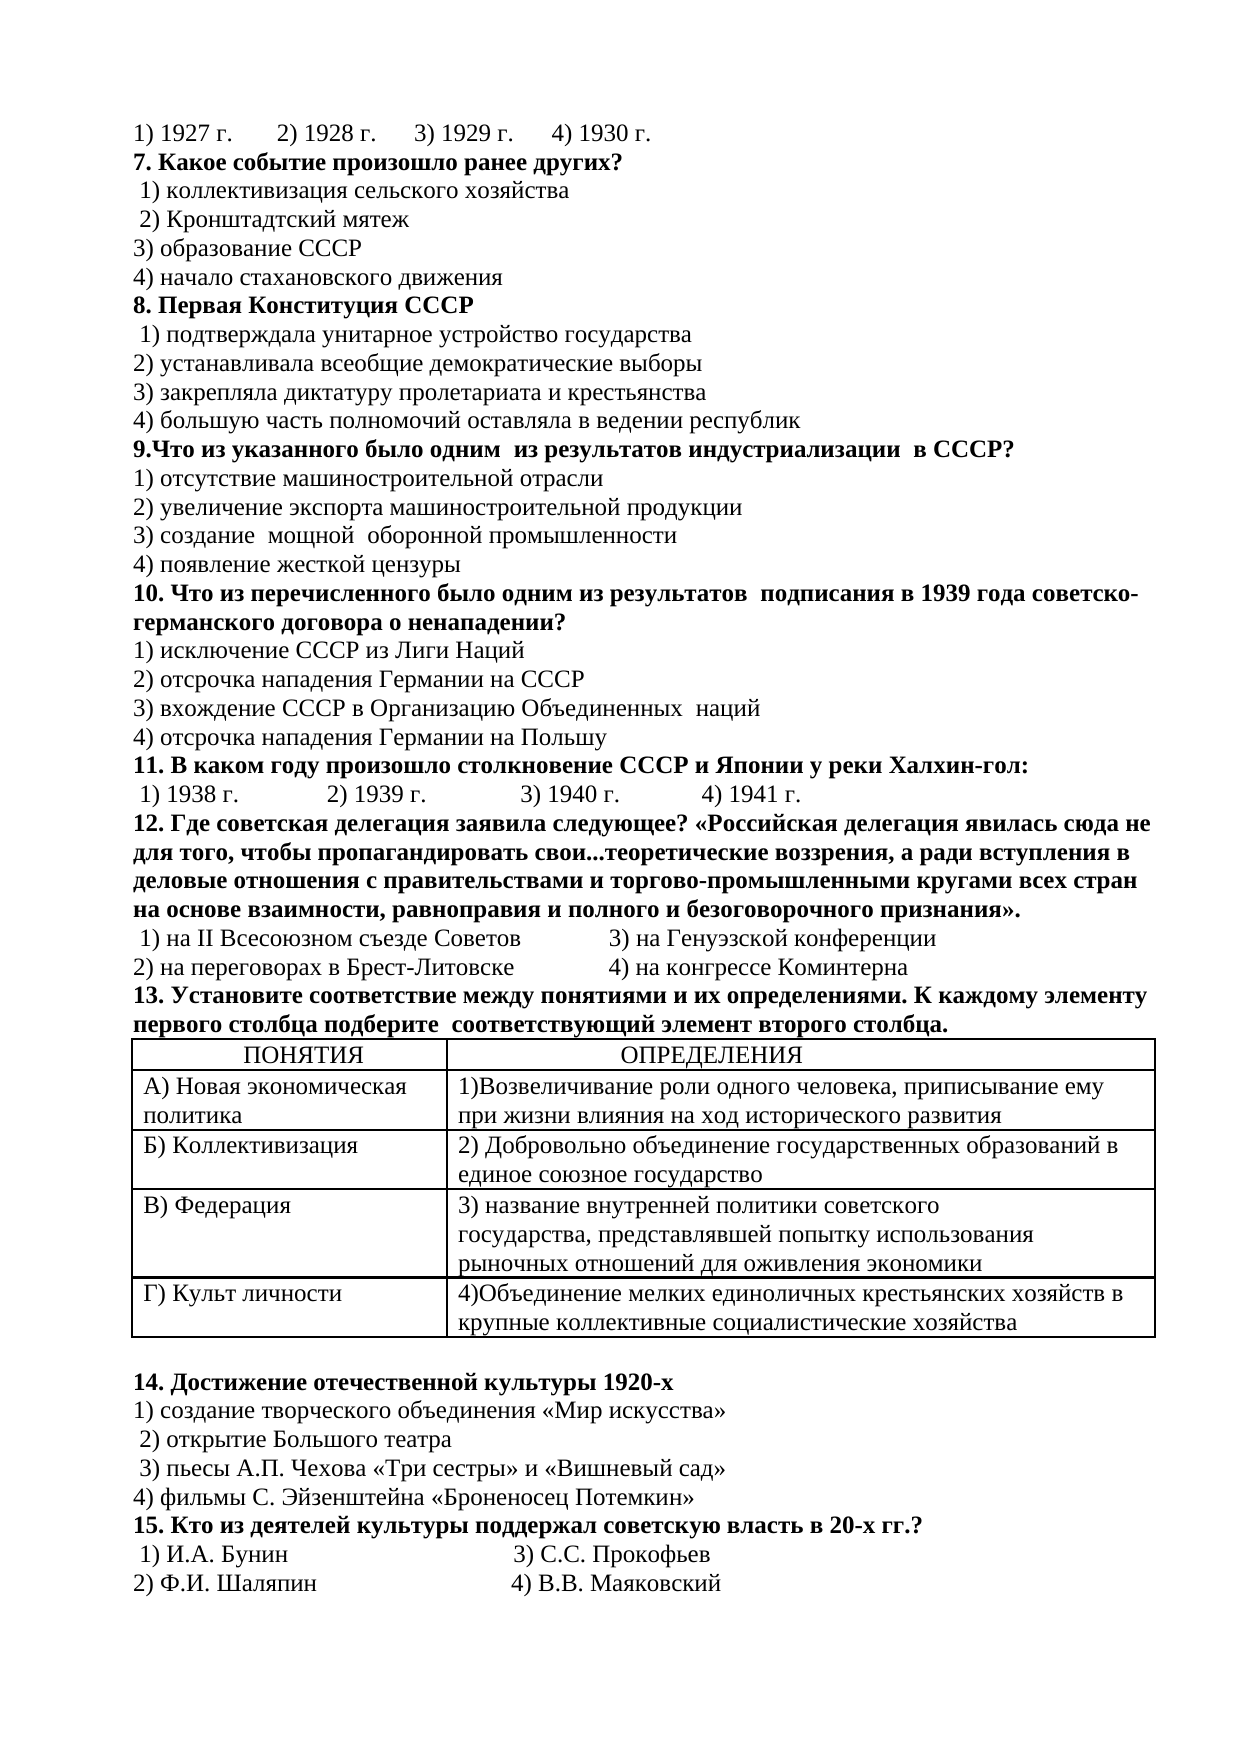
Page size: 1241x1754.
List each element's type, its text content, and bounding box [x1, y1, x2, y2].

text 8. Первая Конституция СССР [133, 291, 1152, 319]
table_cell 3) название внутренней политики советского государства, представлявшей попытку использования рыночных отношений для оживления экономики [448, 1190, 1154, 1276]
text 3) вхождение СССР в Организацию Объединенных наций [133, 693, 1152, 722]
table_cell А) Новая экономическая политика [133, 1071, 446, 1128]
text 1) создание творческого объединения «Мир искусства» [133, 1396, 1152, 1424]
table_cell 4)Объединение мелких единоличных крестьянских хозяйств в крупные коллективные социалистические хозяйства [1017, 1279, 1154, 1336]
table_cell Б) Коллективизация [133, 1131, 446, 1188]
text 2) Кронштадтский мятеж [133, 204, 1152, 233]
text 13. Установите соответствие между понятиями и их определениями. К каждому элементу первого столбца подберите соответствующий элемент второго столбца. [133, 981, 1152, 1038]
text 2) Ф.И. Шаляпин 4) В.В. Маяковский [133, 1568, 1152, 1597]
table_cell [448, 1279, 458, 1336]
text 2) открытие Большого театра [133, 1424, 1152, 1453]
text 1) исключение СССР из Лиги Наций [133, 636, 1152, 664]
text 3) закрепляла диктатуру пролетариата и крестьянства [133, 377, 1152, 406]
text 7. Какое событие произошло ранее других? [133, 147, 1152, 176]
text 1) коллективизация сельского хозяйства [133, 176, 1152, 204]
text 4) появление жесткой цензуры [133, 549, 1152, 578]
text 11. В каком году произошло столкновение СССР и Японии у реки Халхин-гол: [133, 751, 1152, 779]
table_cell 2) Добровольно объединение государственных образований в единое союзное государство [448, 1131, 1154, 1188]
table_header ОПРЕДЕЛЕНИЯ [448, 1040, 1154, 1069]
text 1) отсутствие машиностроительной отрасли [133, 463, 1152, 492]
text 2) отсрочка нападения Германии на СССР [133, 664, 1152, 693]
text 3) создание мощной оборонной промышленности [133, 521, 1152, 549]
text 4) большую часть полномочий оставляла в ведении республик [133, 406, 1152, 434]
text 2) на переговорах в Брест-Литовске 4) на конгрессе Коминтерна [133, 952, 1152, 981]
text 4) начало стахановского движения [133, 262, 1152, 291]
text 1) 1938 г. 2) 1939 г. 3) 1940 г. 4) 1941 г. [133, 779, 1152, 808]
text 1) подтверждала унитарное устройство государства [133, 319, 1152, 348]
table_header ПОНЯТИЯ [133, 1040, 446, 1069]
text 15. Кто из деятелей культуры поддержал советскую власть в 20-х гг.? [133, 1511, 1152, 1539]
text 2) увеличение экспорта машиностроительной продукции [133, 492, 1152, 521]
text 9.Что из указанного было одним из результатов индустриализации в СССР? [133, 434, 1152, 463]
text 10. Что из перечисленного было одним из результатов подписания в 1939 года советско-германского договора о ненападении? [133, 578, 1152, 636]
table_cell В) Федерация [133, 1190, 446, 1276]
text 2) устанавливала всеобщие демократические выборы [133, 348, 1152, 377]
text 1) 1927 г. 2) 1928 г. 3) 1929 г. 4) 1930 г. [133, 118, 1152, 147]
text 12. Где советская делегация заявила следующее? «Российская делегация явилась сюда не для того, чтобы пропагандировать свои...теоретические воззрения, а ради вступления в деловые отношения с правительствами и торгово-промышленными кругами всех стран на основе взаимности, равноправия и полного и безоговорочного признания». [133, 808, 1152, 923]
text 1) И.А. Бунин 3) С.С. Прокофьев [133, 1539, 1152, 1568]
text 14. Достижение отечественной культуры 1920-х [133, 1367, 1152, 1396]
text 3) пьесы А.П. Чехова «Три сестры» и «Вишневый сад» [133, 1453, 1152, 1482]
table_cell Г) Культ личности [133, 1279, 446, 1336]
text 4) фильмы С. Эйзенштейна «Броненосец Потемкин» [133, 1482, 1152, 1511]
table_cell 1)Возвеличивание роли одного человека, приписывание ему при жизни влияния на ход исторического развития [448, 1071, 1154, 1128]
text 3) образование СССР [133, 233, 1152, 262]
text 4) отсрочка нападения Германии на Польшу [133, 722, 1152, 751]
text 1) на II Всесоюзном съезде Советов 3) на Генуэзской конференции [133, 923, 1152, 952]
